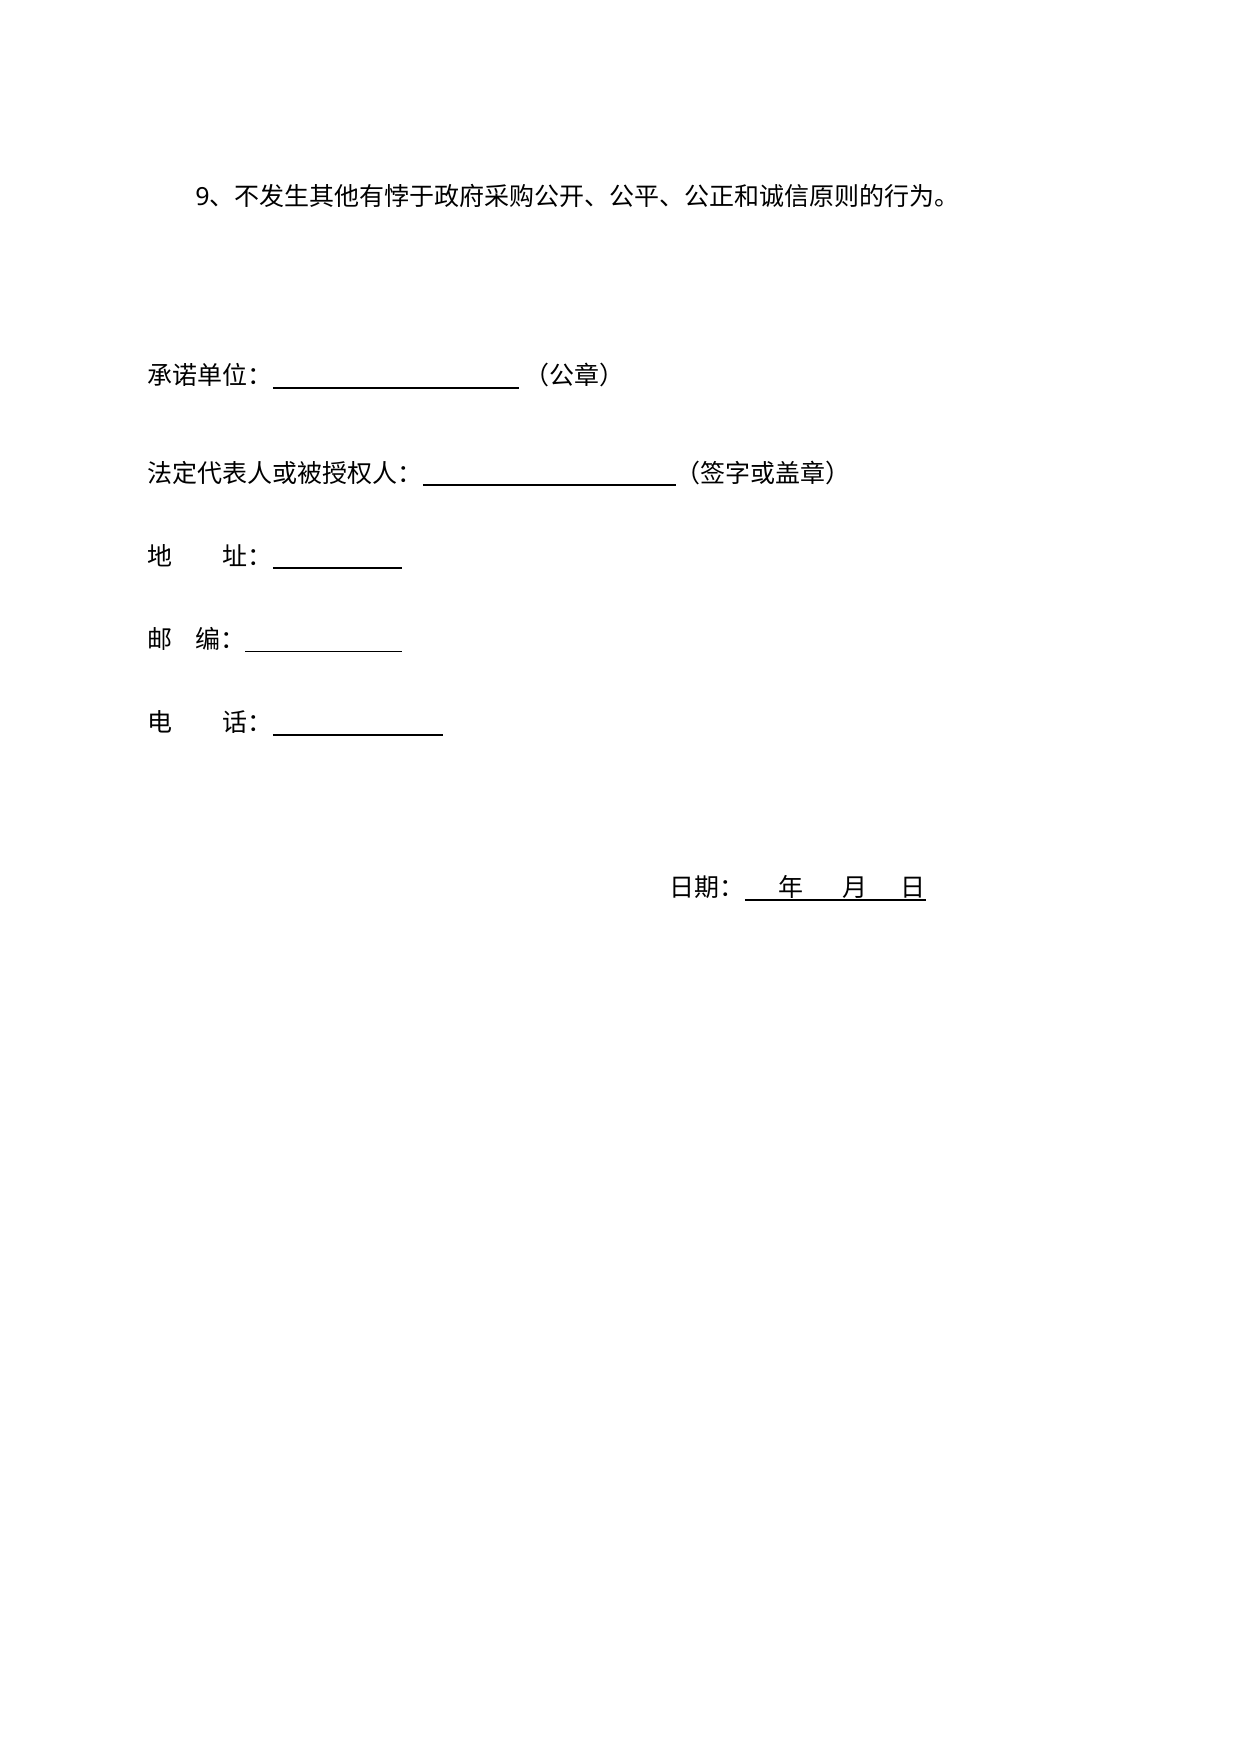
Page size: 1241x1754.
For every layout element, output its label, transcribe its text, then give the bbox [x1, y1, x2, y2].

text 承诺单位： （公章） 法定代表人或被授权人： （签字或盖章） [148, 341, 1093, 504]
text 地 址： [148, 522, 1093, 587]
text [148, 162, 1093, 324]
text 日期： 年 月 日 [169, 853, 1093, 918]
text 邮 编： [148, 605, 1093, 670]
text 电 话： [148, 688, 1093, 753]
